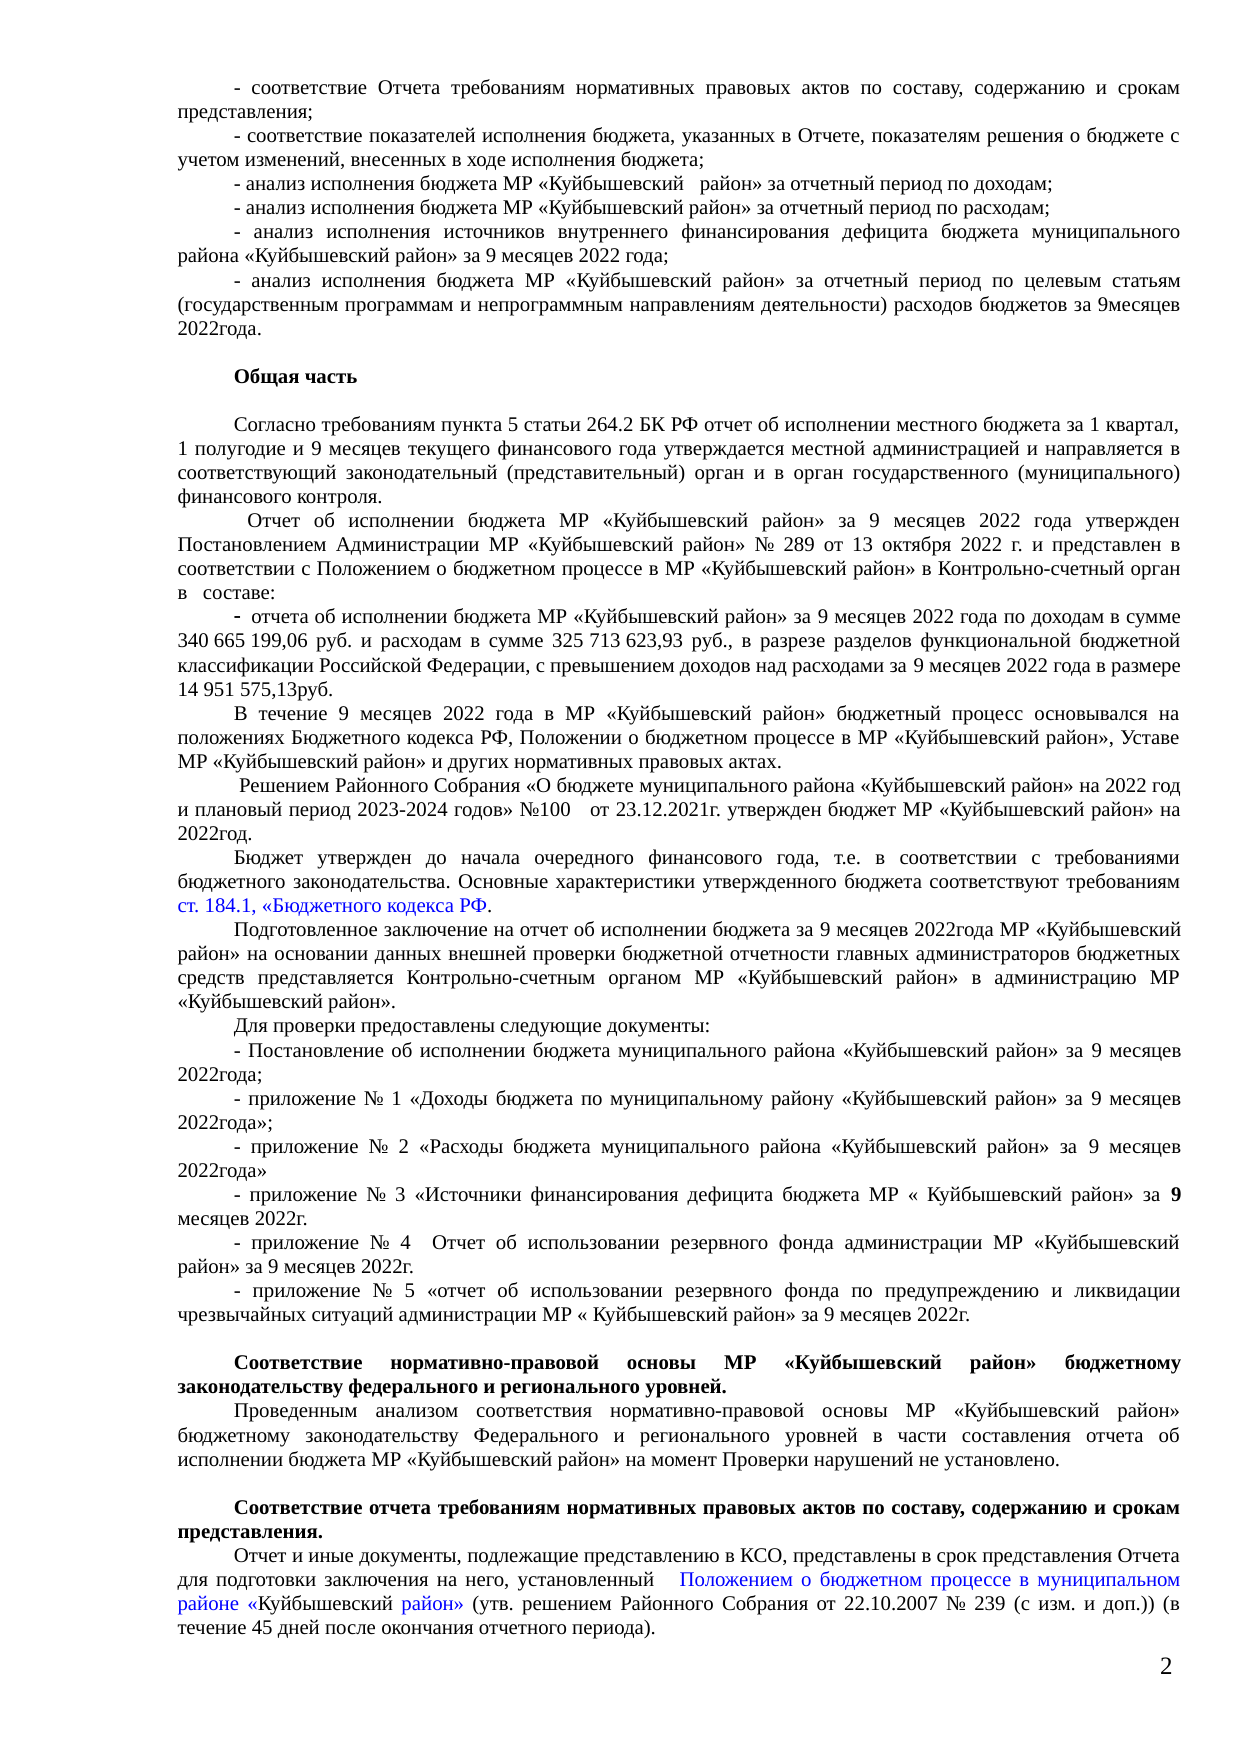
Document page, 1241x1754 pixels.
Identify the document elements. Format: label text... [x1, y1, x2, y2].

text Решением Районного Собрания «О бюджете муниципального района «Куйбышевский район» на 2022 год и плановый период 2023-2024 годов» №100 от 23.12.2021г. утвержден бюджет МР «Куйбышевский район» на 2022год. [177, 773, 1181, 845]
text Отчет и иные документы, подлежащие представлению в КСО, представлены в срок представления Отчета для подготовки заключения на него, установленный Положением о бюджетном процессе в муниципальном районе «Куйбышевский район» (утв. решением Районного Собрания от 22.10.2007 № 239 (с изм. и доп.)) (в течение 45 дней после окончания отчетного периода). [177, 1543, 1181, 1639]
text - анализ исполнения бюджета МР «Куйбышевский район» за отчетный период по целевым статьям (государственным программам и непрограммным направлениям деятельности) расходов бюджетов за 9месяцев 2022года. [177, 267, 1181, 340]
text - соответствие показателей исполнения бюджета, указанных в Отчете, показателям решения о бюджете с учетом изменений, внесенных в ходе исполнения бюджета; [177, 123, 1181, 171]
text Общая часть [177, 364, 1181, 388]
text Проведенным анализом соответствия нормативно-правовой основы МР «Куйбышевский район» бюджетному законодательству Федерального и регионального уровней в части составления отчета об исполнении бюджета МР «Куйбышевский район» на момент Проверки нарушений не установлено. [177, 1398, 1181, 1471]
text Для проверки предоставлены следующие документы: [177, 1013, 1181, 1037]
text - приложение № 5 «отчет об использовании резервного фонда по предупреждению и ликвидации чрезвычайных ситуаций администрации МР « Куйбышевский район» за 9 месяцев 2022г. [177, 1278, 1181, 1326]
text - приложение № 4 Отчет об использовании резервного фонда администрации МР «Куйбышевский район» за 9 месяцев 2022г. [177, 1230, 1181, 1278]
text - приложение № 1 «Доходы бюджета по муниципальному району «Куйбышевский район» за 9 месяцев 2022года»; [177, 1086, 1181, 1134]
list отчета об исполнении бюджета МР «Куйбышевский район» за 9 месяцев 2022 года по доходам в сумме 340 665 199,06 руб. и расходам в сумме 325 713 623,93 руб., в разрезе разделов функциональной бюджетной классификации Российской Федерации, с превышением доходов над расходами за 9 месяцев 2022 года в размере 14 951 575,13руб. [177, 604, 1181, 701]
text Соответствие отчета требованиям нормативных правовых актов по составу, содержанию и срокам представления. [177, 1495, 1181, 1543]
text - приложение № 3 «Источники финансирования дефицита бюджета МР « Куйбышевский район» за 9 месяцев 2022г. [177, 1182, 1181, 1230]
text - анализ исполнения источников внутреннего финансирования дефицита бюджета муниципального района «Куйбышевский район» за 9 месяцев 2022 года; [177, 219, 1181, 267]
text Соответствие нормативно-правовой основы МР «Куйбышевский район» бюджетному законодательству федерального и регионального уровней. [177, 1350, 1181, 1398]
text - Постановление об исполнении бюджета муниципального района «Куйбышевский район» за 9 месяцев 2022года; [177, 1037, 1181, 1086]
text Согласно требованиям пункта 5 статьи 264.2 БК РФ отчет об исполнении местного бюджета за 1 квартал, 1 полугодие и 9 месяцев текущего финансового года утверждается местной администрацией и направляется в соответствующий законодательный (представительный) орган и в орган государственного (муниципального) финансового контроля. [177, 412, 1181, 508]
text - приложение № 2 «Расходы бюджета муниципального района «Куйбышевский район» за 9 месяцев 2022года» [177, 1134, 1181, 1182]
text Бюджет утвержден до начала очередного финансового года, т.е. в соответствии с требованиями бюджетного законодательства. Основные характеристики утвержденного бюджета соответствуют требованиям ст. 184.1, «Бюджетного кодекса РФ. [177, 845, 1181, 917]
text Отчет об исполнении бюджета МР «Куйбышевский район» за 9 месяцев 2022 года утвержден Постановлением Администрации МР «Куйбышевский район» № 289 от 13 октября 2022 г. и представлен в соответствии с Положением о бюджетном процессе в МР «Куйбышевский район» в Контрольно-счетный орган в составе: [177, 508, 1181, 604]
text - соответствие Отчета требованиям нормативных правовых актов по составу, содержанию и срокам представления; [177, 75, 1181, 123]
text - анализ исполнения бюджета МР «Куйбышевский район» за отчетный период по расходам; [177, 195, 1181, 219]
text Подготовленное заключение на отчет об исполнении бюджета за 9 месяцев 2022года МР «Куйбышевский район» на основании данных внешней проверки бюджетной отчетности главных администраторов бюджетных средств представляется Контрольно-счетным органом МР «Куйбышевский район» в администрацию МР «Куйбышевский район». [177, 917, 1181, 1013]
text В течение 9 месяцев 2022 года в МР «Куйбышевский район» бюджетный процесс основывался на положениях Бюджетного кодекса РФ, Положении о бюджетном процессе в МР «Куйбышевский район», Уставе МР «Куйбышевский район» и других нормативных правовых актах. [177, 701, 1181, 773]
text - анализ исполнения бюджета МР «Куйбышевский район» за отчетный период по доходам; [177, 171, 1181, 195]
